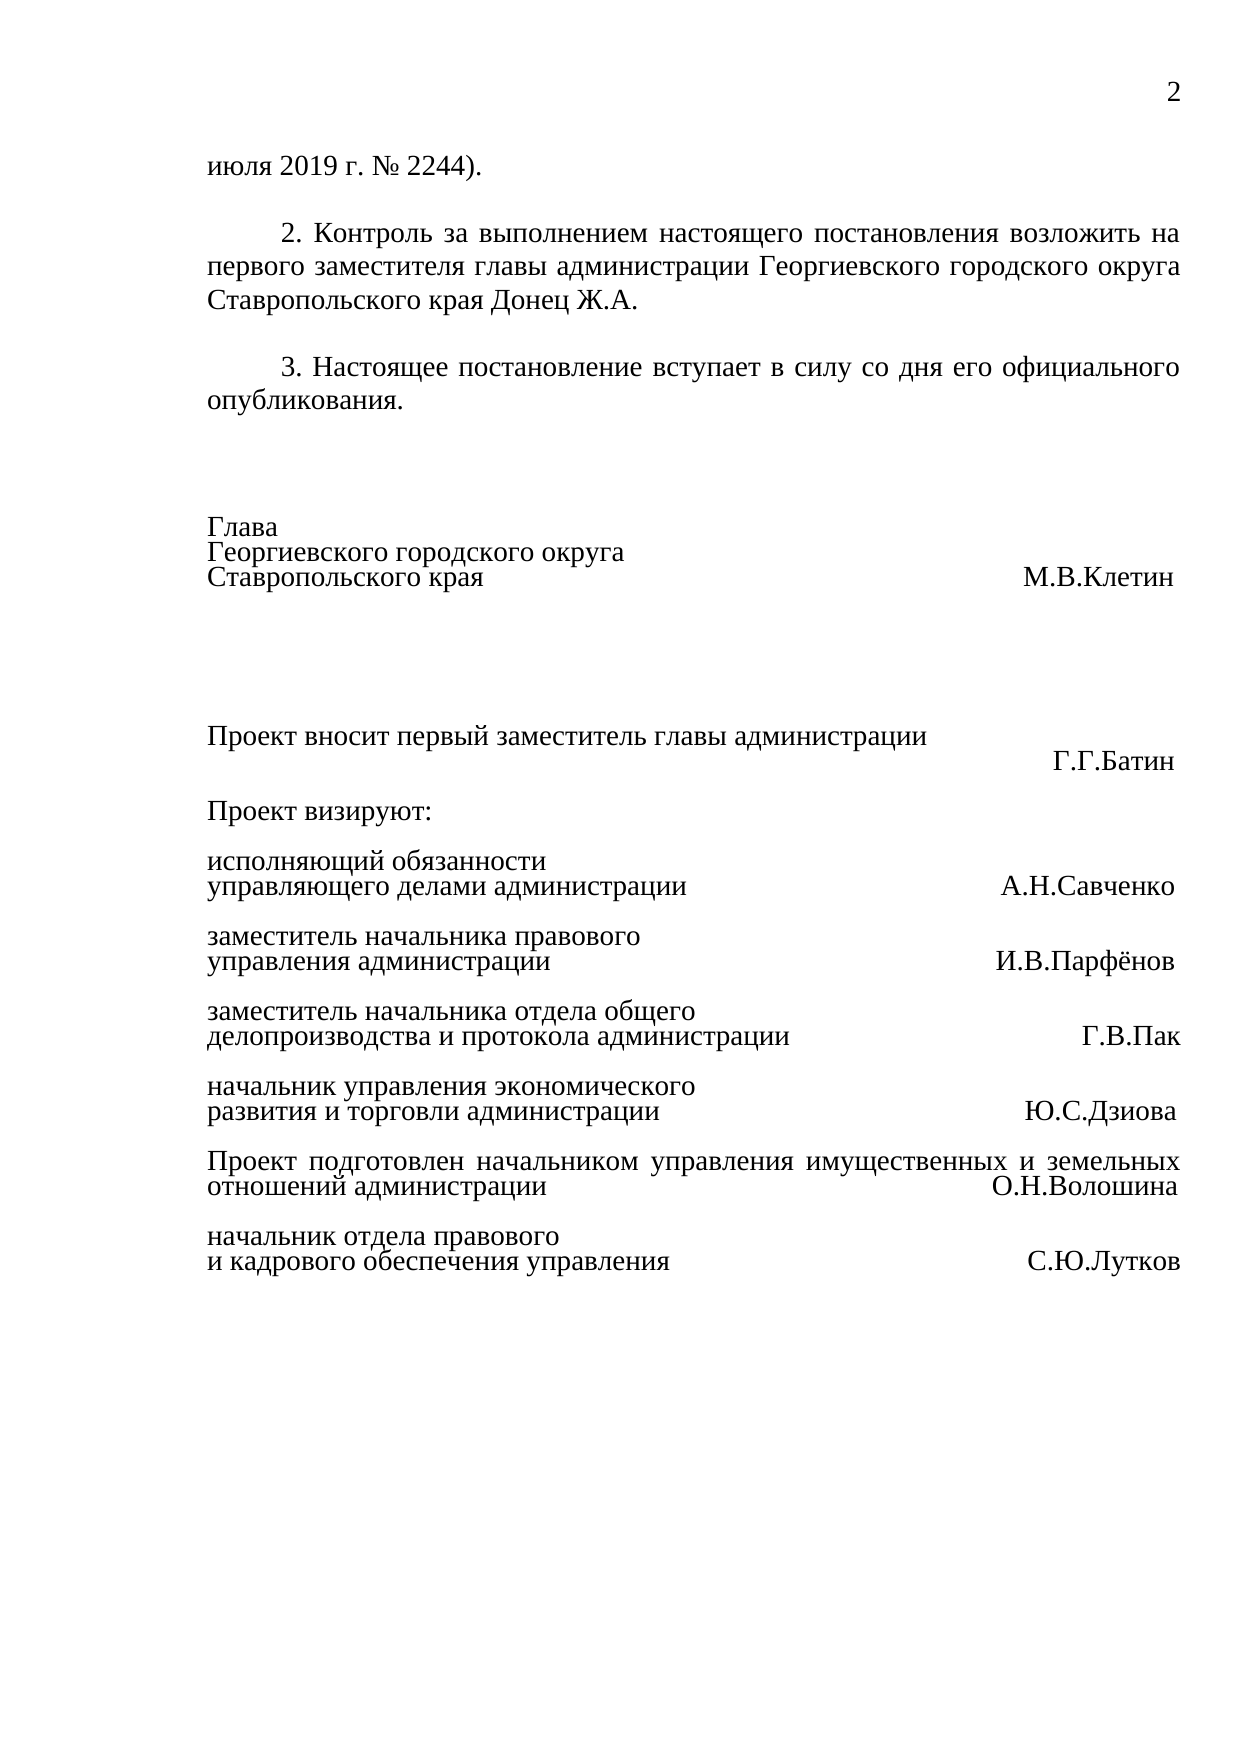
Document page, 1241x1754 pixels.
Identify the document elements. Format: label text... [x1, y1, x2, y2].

text Георгиевского городского округа [207, 542, 1181, 567]
text 3. Настоящее постановление вступает в силу со дня его официального опубликования. [207, 349, 1181, 416]
text 2. Контроль за выполнением настоящего постановления возложить на первого заместителя главы администрации Георгиевского городского округа Ставропольского края Донец Ж.А. [207, 215, 1181, 315]
text управляющего делами администрации А.Н.Савченко [207, 876, 1181, 901]
text заместитель начальника отдела общего [207, 1001, 1181, 1026]
text Проект подготовлен начальником управления имущественных и земельных отношений администрации О.Н.Волошина [207, 1151, 1181, 1201]
text начальник управления экономического [207, 1076, 1181, 1101]
text делопроизводства и протокола администрации Г.В.Пак [207, 1026, 1181, 1051]
text Проект вносит первый заместитель главы администрации [207, 726, 1181, 751]
text и кадрового обеспечения управления С.Ю.Лутков [207, 1251, 1181, 1276]
text исполняющий обязанности [207, 851, 1181, 876]
text начальник отдела правового [207, 1226, 1181, 1251]
text Ставропольского края М.В.Клетин [207, 567, 1181, 592]
text управления администрации И.В.Парфёнов [207, 951, 1107, 976]
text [207, 148, 1181, 181]
text заместитель начальника правового [207, 926, 1181, 951]
text развития и торговли администрации Ю.С.Дзиова [207, 1101, 1095, 1126]
text Г.Г.Батин [207, 751, 1181, 776]
text Глава [207, 517, 1181, 542]
text Проект визируют: [207, 801, 1181, 826]
